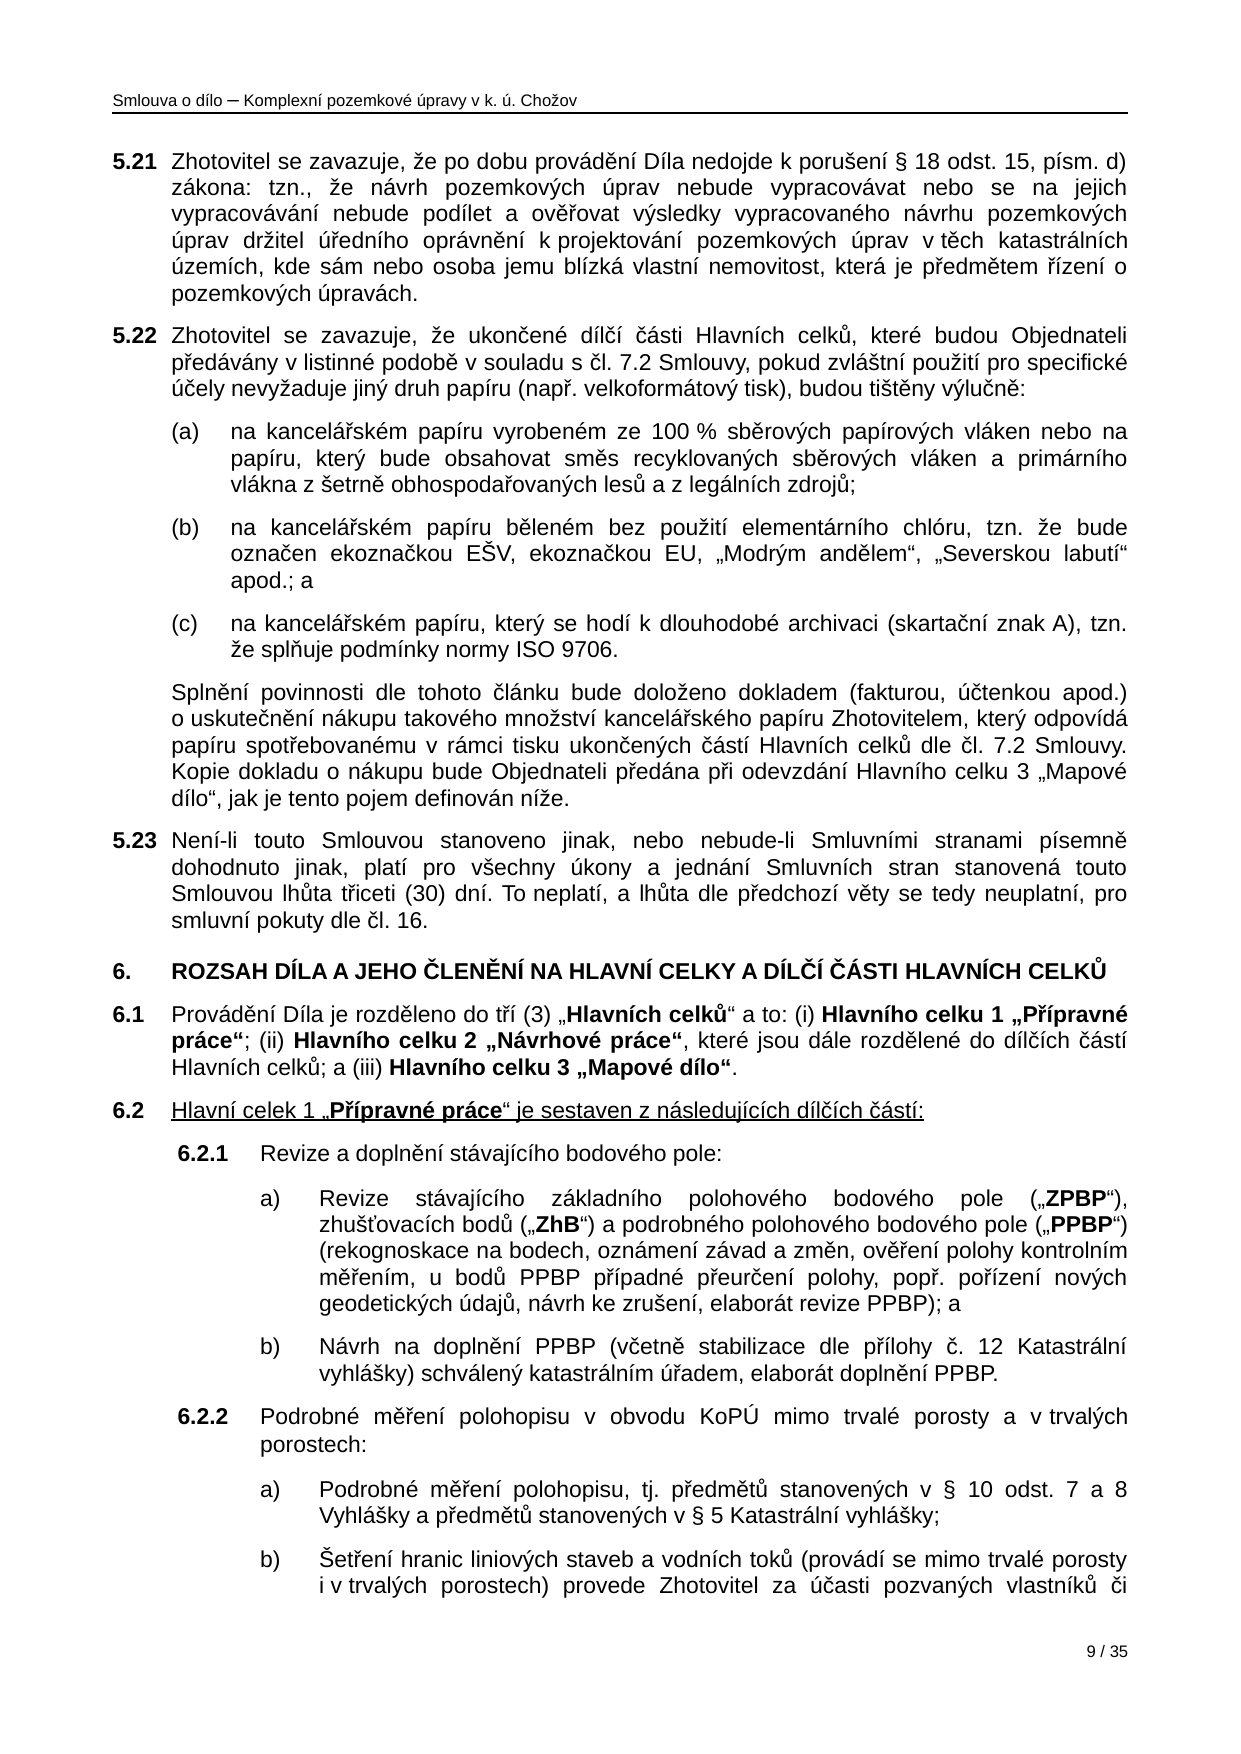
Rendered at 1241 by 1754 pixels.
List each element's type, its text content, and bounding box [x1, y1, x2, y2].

text Rozsah díla a jeho členění na hlavní celky a dílčí části Hlavních celků [112, 958, 1128, 984]
list Návrh na doplnění PPBP (včetně stabilizace dle přílohy č. 12 Katastrální vyhlášky) schválený katastrálním úřadem, elaborát doplnění PPBP. [260, 1333, 1128, 1386]
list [260, 1546, 1128, 1598]
list Revize stávajícího základního polohového bodového pole („ZPBP“), zhušťovacích bodů („ZhB“) a podrobného polohového bodového pole („PPBP“) (rekognoskace na bodech, oznámení závad a změn, ověření polohy kontrolním měřením, u bodů PPBP případné přeurčení polohy, popř. pořízení nových geodetických údajů, návrh ke zrušení, elaborát revize PPBP); a [260, 1185, 1128, 1317]
text Provádění Díla je rozděleno do tří (3) „Hlavních celků“ a to: (i) Hlavního celku 1 „Přípravné práce“; (ii) Hlavního celku 2 „Návrhové práce“, které jsou dále rozdělené do dílčích částí Hlavních celků; a (iii) Hlavního celku 3 „Mapové dílo“. [112, 1001, 1128, 1080]
text Zhotovitel se zavazuje, že po dobu provádění Díla nedojde k porušení § 18 odst. 15, písm. d) zákona: tzn., že návrh pozemkových úprav nebude vypracovávat nebo se na jejich vypracovávání nebude podílet a ověřovat výsledky vypracovaného návrhu pozemkových úprav držitel úředního oprávnění k projektování pozemkových úprav v těch katastrálních územích, kde sám nebo osoba jemu blízká vlastní nemovitost, která je předmětem řízení o pozemkových úpravách. [112, 148, 1128, 306]
list na kancelářském papíru vyrobeném ze 100 % sběrových papírových vláken nebo na papíru, který bude obsahovat směs recyklovaných sběrových vláken a primárního vlákna z šetrně obhospodařovaných lesů a z legálních zdrojů; [171, 418, 1128, 497]
text Revize a doplnění stávajícího bodového pole: [177, 1140, 1128, 1166]
text Podrobné měření polohopisu v obvodu KoPÚ mimo trvalé porosty a v trvalých porostech: [177, 1403, 1128, 1457]
list na kancelářském papíru běleném bez použití elementárního chlóru, tzn. že bude označen ekoznačkou EŠV, ekoznačkou EU, „Modrým andělem“, „Severskou labutí“ apod.; a [171, 514, 1128, 593]
list Podrobné měření polohopisu, tj. předmětů stanovených v § 10 odst. 7 a 8 Vyhlášky a předmětů stanovených v § 5 Katastrální vyhlášky; [260, 1476, 1128, 1529]
text Zhotovitel se zavazuje, že ukončené dílčí části Hlavních celků, které budou Objednateli předávány v listinné podobě v souladu s čl. 7.2 Smlouvy, pokud zvláštní použití pro specifické účely nevyžaduje jiný druh papíru (např. velkoformátový tisk), budou tištěny výlučně: [112, 322, 1128, 402]
text Hlavní celek 1 „Přípravné práce“ je sestaven z následujících dílčích částí: [112, 1097, 1128, 1123]
text Není-li touto Smlouvou stanoveno jinak, nebo nebude-li Smluvními stranami písemně dohodnuto jinak, platí pro všechny úkony a jednání Smluvních stran stanovená touto Smlouvou lhůta třiceti (30) dní. To neplatí, a lhůta dle předchozí věty se tedy neuplatní, pro smluvní pokuty dle čl. 16. [112, 827, 1128, 933]
list na kancelářském papíru, který se hodí k dlouhodobé archivaci (skartační znak A), tzn. že splňuje podmínky normy ISO 9706. [171, 610, 1128, 662]
list Splnění povinnosti dle tohoto článku bude doloženo dokladem (fakturou, účtenkou apod.) o uskutečnění nákupu takového množství kancelářského papíru Zhotovitelem, který odpovídá papíru spotřebovanému v rámci tisku ukončených částí Hlavních celků dle čl. 7.2 Smlouvy. Kopie dokladu o nákupu bude Objednateli předána při odevzdání Hlavního celku 3 „Mapové dílo“, jak je tento pojem definován níže. [171, 679, 1128, 811]
